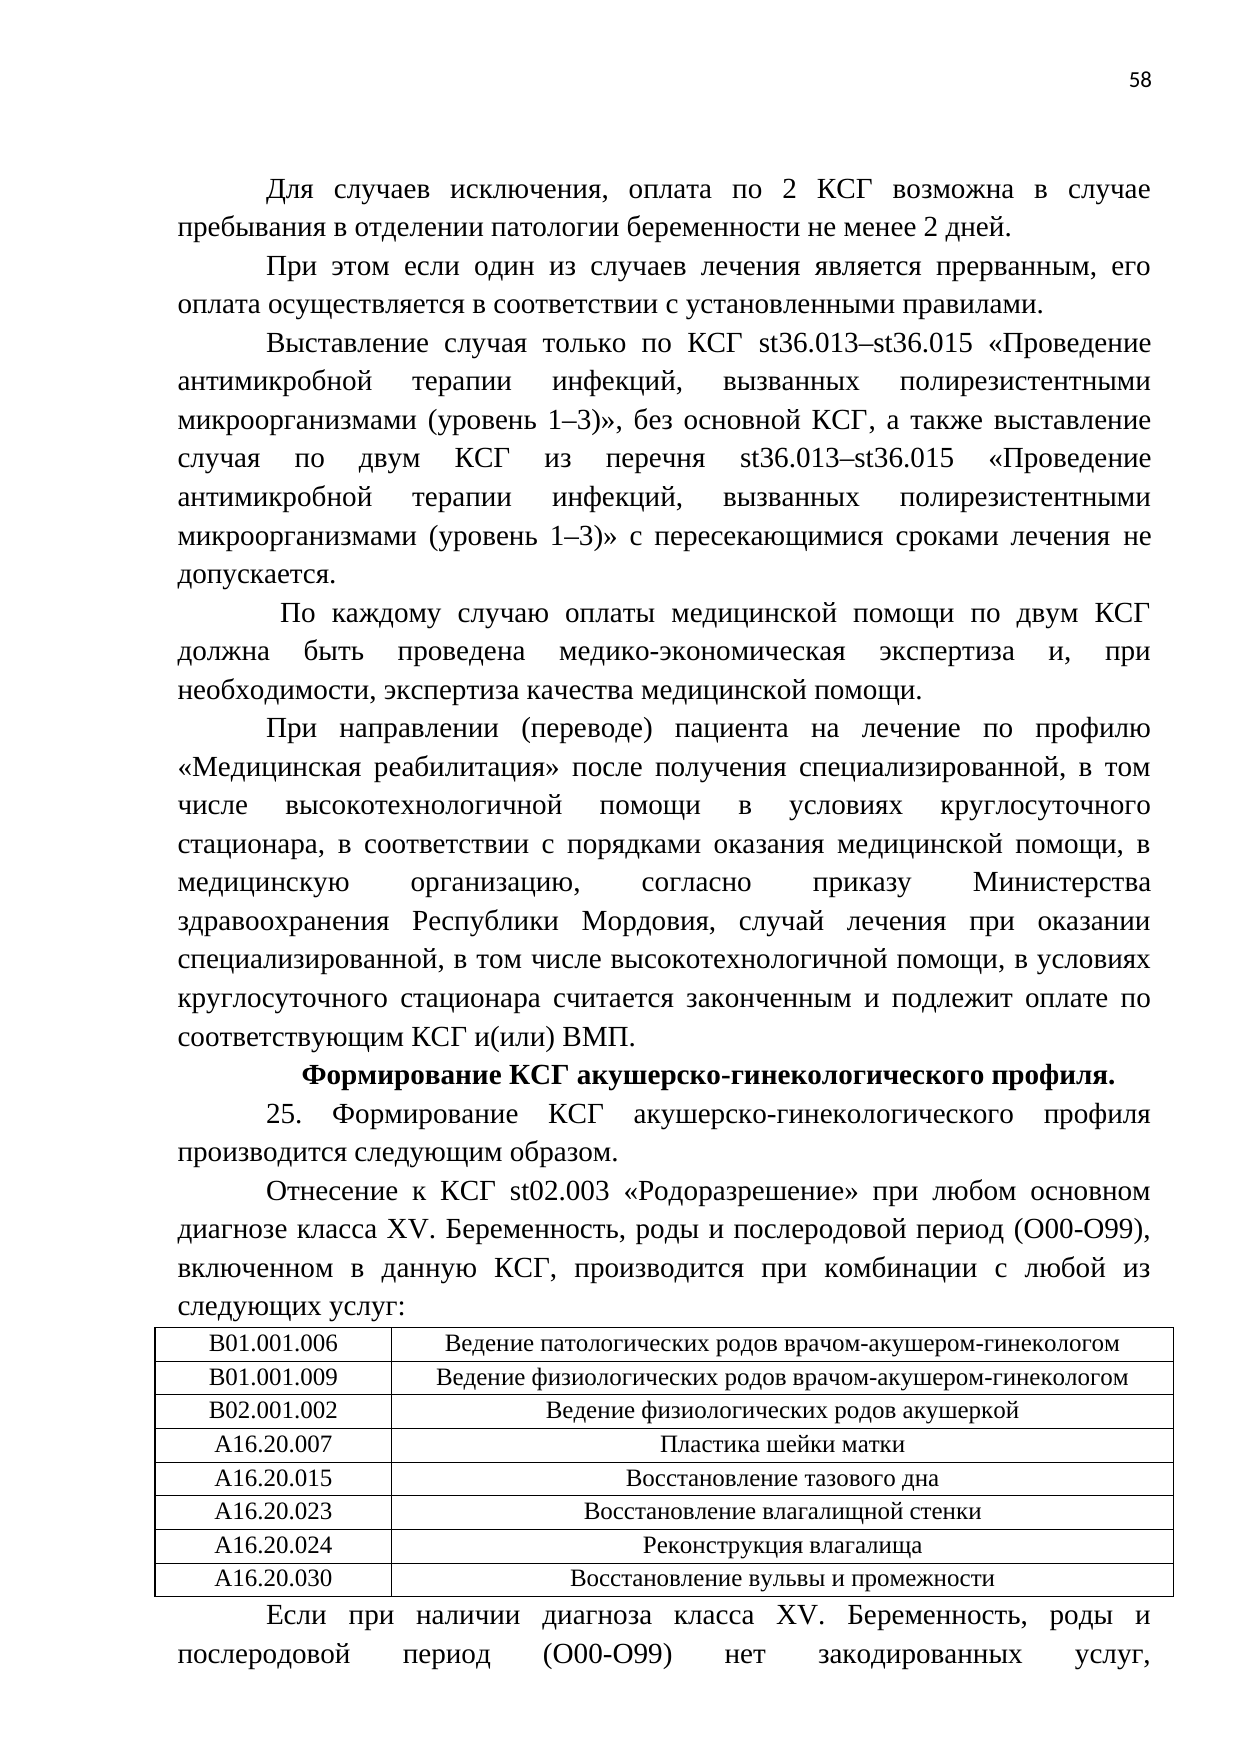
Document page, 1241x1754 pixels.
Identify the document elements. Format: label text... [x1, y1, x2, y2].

table_cell Ведение физиологических родов врачом-акушером-гинекологом [392, 1362, 1173, 1394]
table_cell A16.20.007 [156, 1429, 391, 1462]
table_cell Восстановление влагалищной стенки [392, 1496, 1173, 1529]
text Отнесение к КСГ st02.003 «Родоразрешение» при любом основном диагнозе класса XV. Беременность, роды и послеродовой период (O00-O99), включенном в данную КСГ, производится при комбинации с любой из следующих услуг: [177, 1173, 1152, 1322]
text При направлении (переводе) пациента на лечение по профилю «Медицинская реабилитация» после получения специализированной, в том числе высокотехнологичной помощи в условиях круглосуточного стационара, в соответствии с порядками оказания медицинской помощи, в медицинскую организацию, согласно приказу Министерства здравоохранения Республики Мордовия, случай лечения при оказании специализированной, в том числе высокотехнологичной помощи, в условиях круглосуточного стационара считается законченным и подлежит оплате по соответствующим КСГ и(или) ВМП. [177, 710, 1152, 1052]
table_cell Восстановление тазового дна [392, 1463, 1173, 1495]
table_cell A16.20.030 [156, 1564, 391, 1596]
text Выставление случая только по КСГ st36.013–st36.015 «Проведение антимикробной терапии инфекций, вызванных полирезистентными микроорганизмами (уровень 1–3)», без основной КСГ, а также выставление случая по двум КСГ из перечня st36.013–st36.015 «Проведение антимикробной терапии инфекций, вызванных полирезистентными микроорганизмами (уровень 1–3)» с пересекающимися сроками лечения не допускается. [177, 325, 1152, 590]
table_cell Восстановление вульвы и промежности [392, 1564, 1173, 1596]
table_cell Пластика шейки матки [392, 1429, 1173, 1462]
table_header Ведение патологических родов врачом-акушером-гинекологом [392, 1328, 1173, 1361]
table_cell A16.20.024 [156, 1530, 391, 1562]
text При этом если один из случаев лечения является прерванным, его оплата осуществляется в соответствии с установленными правилами. [177, 248, 1152, 320]
table_cell B02.001.002 [156, 1395, 391, 1428]
table_cell B01.001.009 [156, 1362, 391, 1394]
text Формирование КСГ акушерско-гинекологического профиля. [177, 1057, 1152, 1091]
table_cell Реконструкция влагалища [392, 1530, 1173, 1562]
table_cell A16.20.015 [156, 1463, 391, 1495]
table_cell A16.20.023 [156, 1496, 391, 1529]
table_cell Ведение физиологических родов акушеркой [392, 1395, 1173, 1428]
text Для случаев исключения, оплата по 2 КСГ возможна в случае пребывания в отделении патологии беременности не менее 2 дней. [177, 171, 1152, 243]
text 25. Формирование КСГ акушерско-гинекологического профиля производится следующим образом. [177, 1096, 1152, 1168]
table_header B01.001.006 [156, 1328, 391, 1361]
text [177, 1597, 1152, 1669]
text По каждому случаю оплаты медицинской помощи по двум КСГ должна быть проведена медико-экономическая экспертиза и, при необходимости, экспертиза качества медицинской помощи. [177, 595, 1152, 705]
